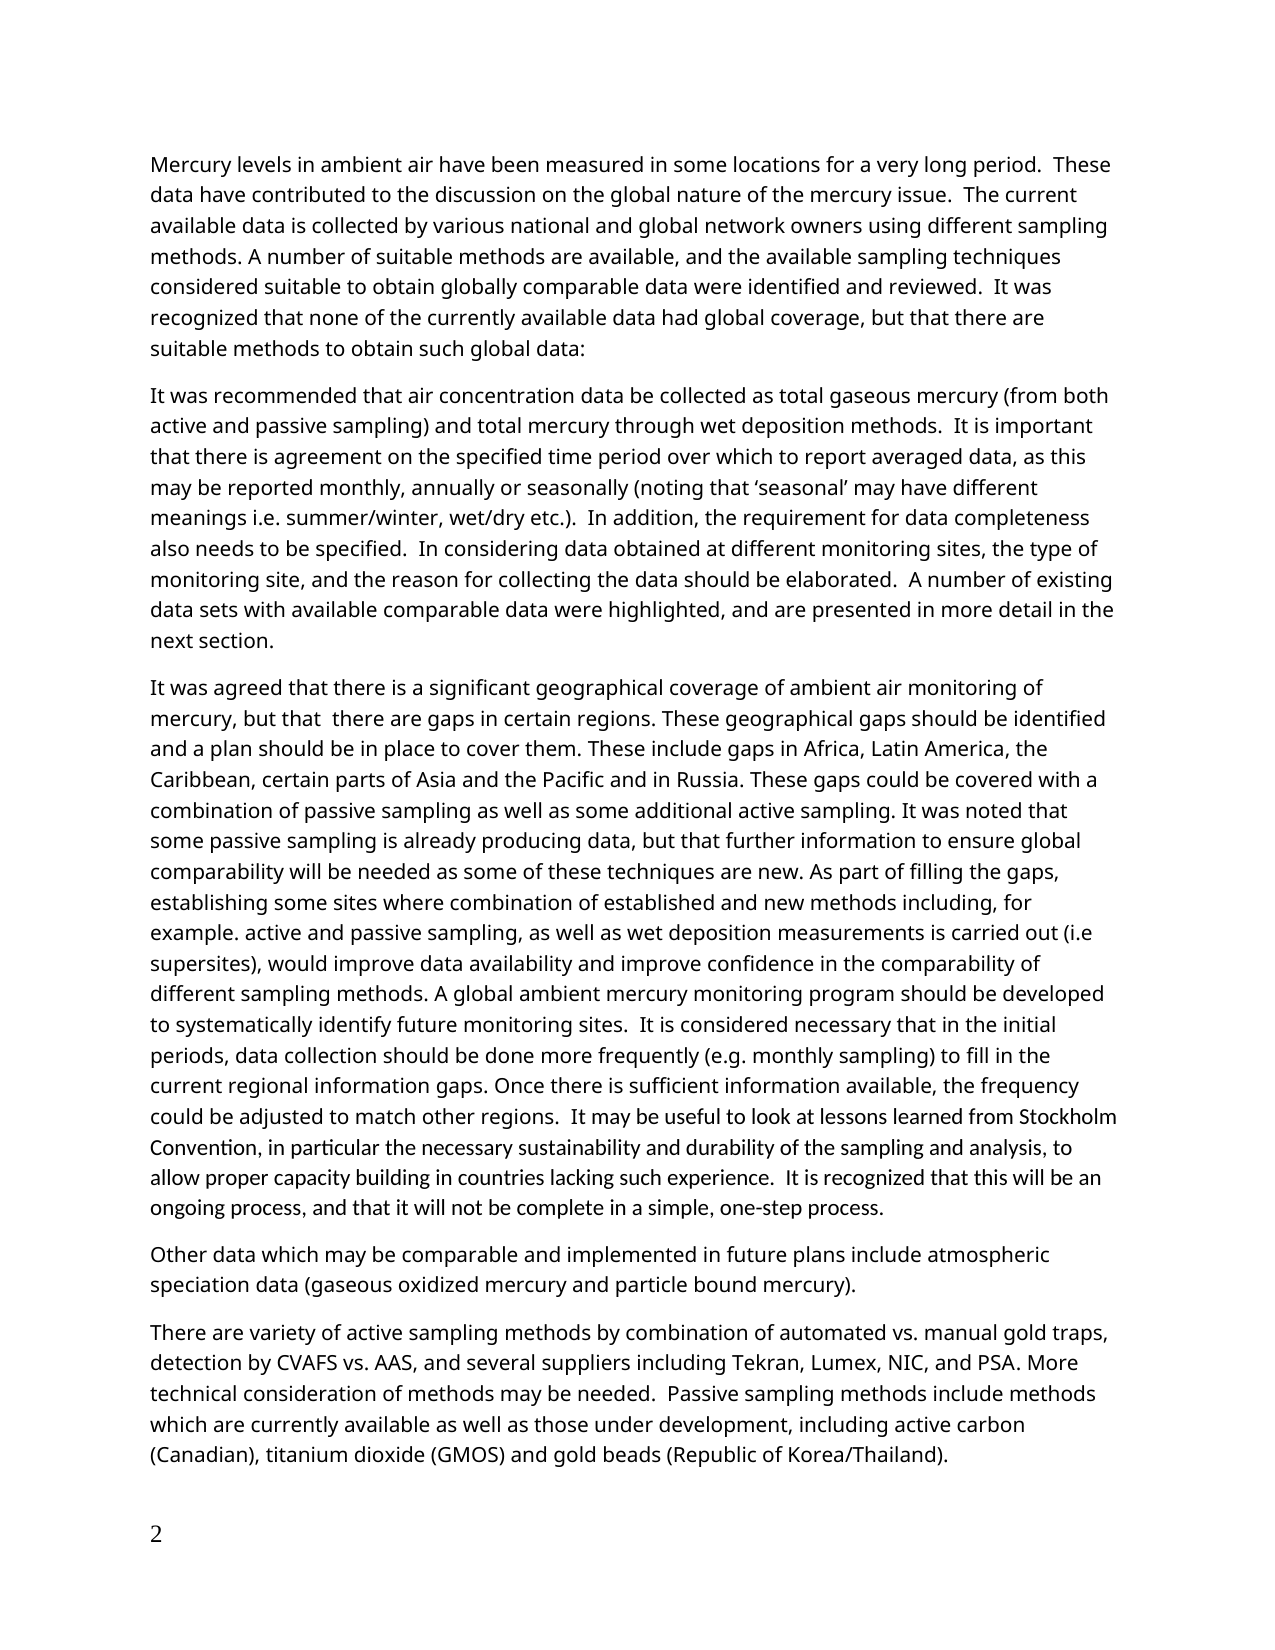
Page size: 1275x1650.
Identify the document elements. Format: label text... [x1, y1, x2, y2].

text It was agreed that there is a significant geographical coverage of ambient air monitoring of mercury, but that there are gaps in certain regions. These geographical gaps should be identified and a plan should be in place to cover them. These include gaps in Africa, Latin America, the Caribbean, certain parts of Asia and the Pacific and in Russia. These gaps could be covered with a combination of passive sampling as well as some additional active sampling. It was noted that some passive sampling is already producing data, but that further information to ensure global comparability will be needed as some of these techniques are new. As part of filling the gaps, establishing some sites where combination of established and new methods including, for example. active and passive sampling, as well as wet deposition measurements is carried out (i.e supersites), would improve data availability and improve confidence in the comparability of different sampling methods. A global ambient mercury monitoring program should be developed to systematically identify future monitoring sites. It is considered necessary that in the initial periods, data collection should be done more frequently (e.g. monthly sampling) to fill in the current regional information gaps. Once there is sufficient information available, the frequency could be adjusted to match other regions. It may be useful to look at lessons learned from Stockholm Convention, in particular the necessary sustainability and durability of the sampling and analysis, to allow proper capacity building in countries lacking such experience. It is recognized that this will be an ongoing process, and that it will not be complete in a simple, one-step process. [150, 673, 1125, 1221]
text Mercury levels in ambient air have been measured in some locations for a very long period. These data have contributed to the discussion on the global nature of the mercury issue. The current available data is collected by various national and global network owners using different sampling methods. A number of suitable methods are available, and the available sampling techniques considered suitable to obtain globally comparable data were identified and reviewed. It was recognized that none of the currently available data had global coverage, but that there are suitable methods to obtain such global data: [150, 150, 1125, 362]
text There are variety of active sampling methods by combination of automated vs. manual gold traps, detection by CVAFS vs. AAS, and several suppliers including Tekran, Lumex, NIC, and PSA. More technical consideration of methods may be needed. Passive sampling methods include methods which are currently available as well as those under development, including active carbon (Canadian), titanium dioxide (GMOS) and gold beads (Republic of Korea/Thailand). [150, 1318, 1125, 1469]
text Other data which may be comparable and implemented in future plans include atmospheric speciation data (gaseous oxidized mercury and particle bound mercury). [150, 1240, 1125, 1299]
text It was recommended that air concentration data be collected as total gaseous mercury (from both active and passive sampling) and total mercury through wet deposition methods. It is important that there is agreement on the specified time period over which to report averaged data, as this may be reported monthly, annually or seasonally (noting that ‘seasonal’ may have different meanings i.e. summer/winter, wet/dry etc.). In addition, the requirement for data completeness also needs to be specified. In considering data obtained at different monitoring sites, the type of monitoring site, and the reason for collecting the data should be elaborated. A number of existing data sets with available comparable data were highlighted, and are presented in more detail in the next section. [150, 381, 1125, 654]
